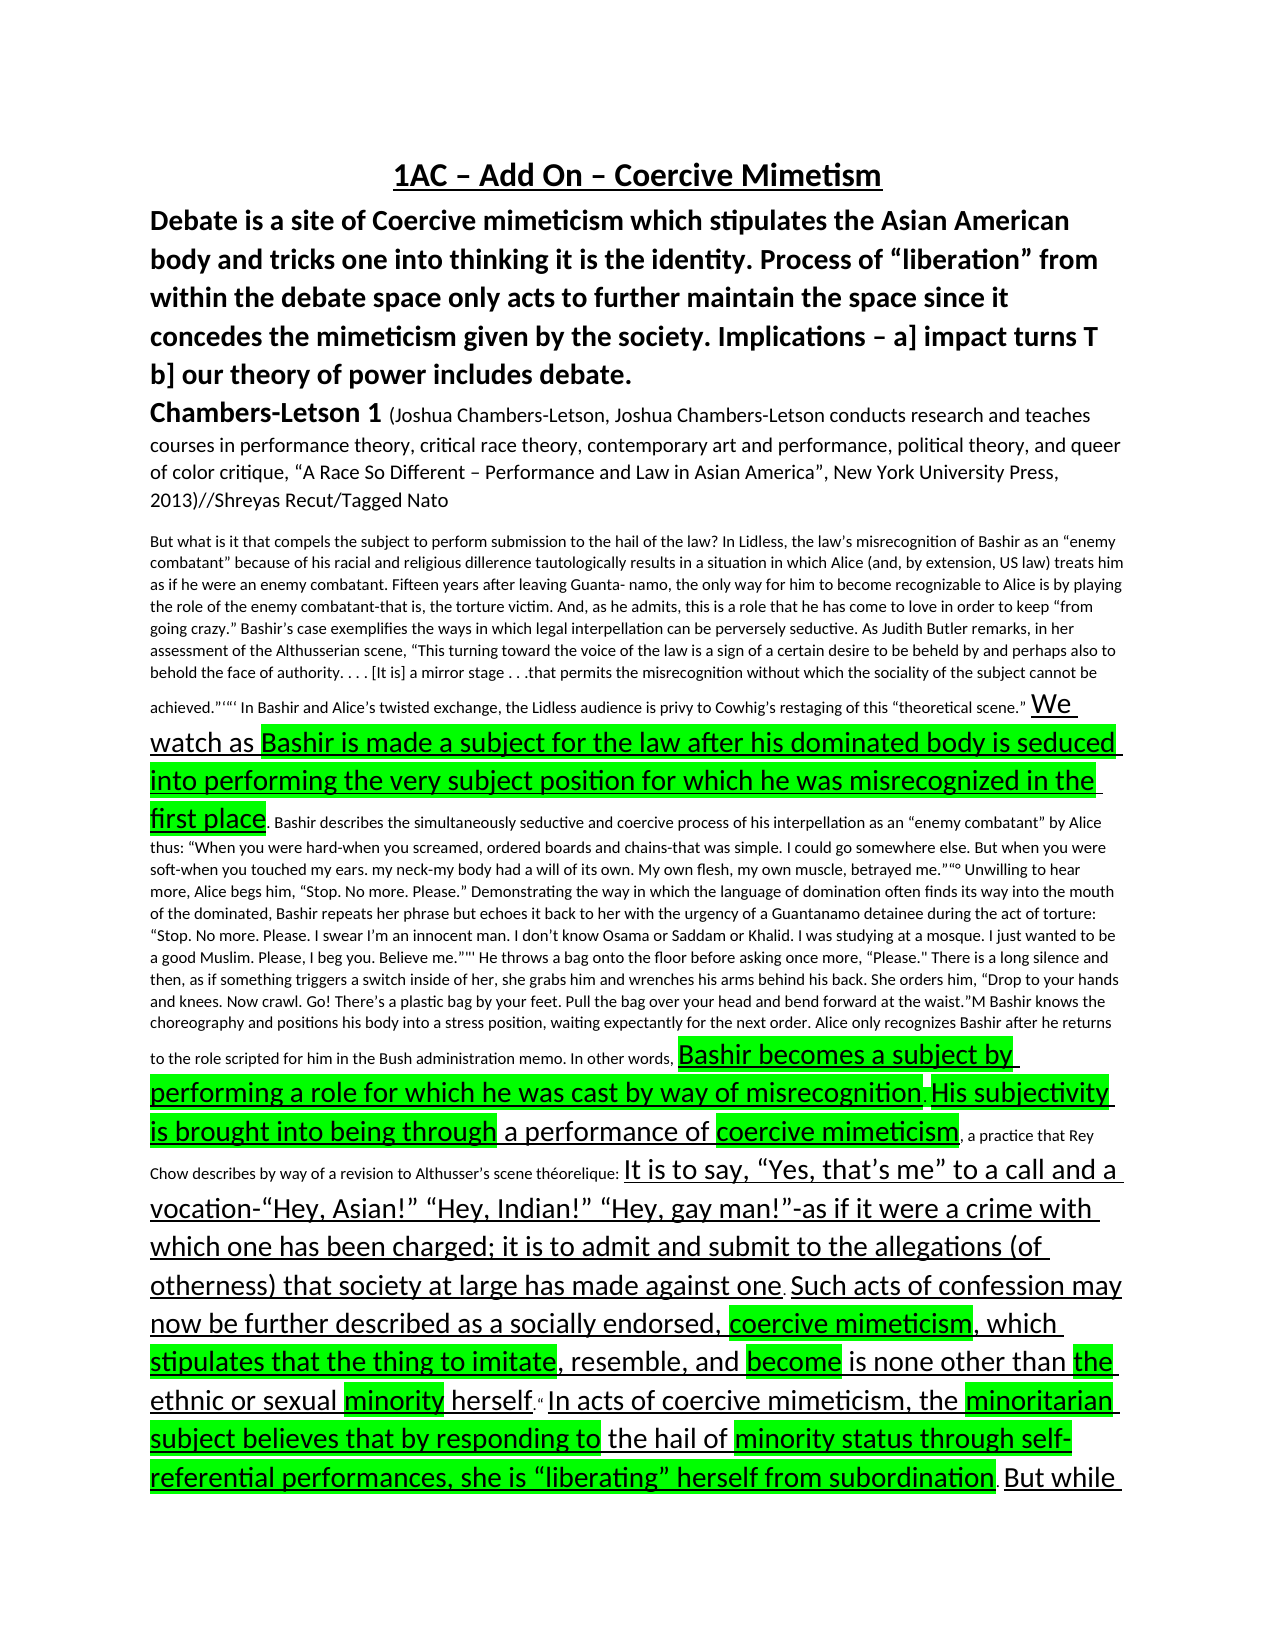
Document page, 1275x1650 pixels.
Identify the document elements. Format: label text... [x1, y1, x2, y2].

subtitle 1AC – Add On – Coercive Mimetism [150, 154, 1125, 195]
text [150, 531, 1125, 1494]
subtitle Debate is a site of Coercive mimeticism which stipulates the Asian American body and tricks one into thinking it is the identity. Process of “liberation” from within the debate space only acts to further maintain the space since it concedes the mimeticism given by the society. Implications – a] impact turns T b] our theory of power includes debate. [150, 202, 1125, 392]
text Chambers-Letson 1 (Joshua Chambers-Letson, Joshua Chambers-Letson conducts research and teaches courses in performance theory, critical race theory, contemporary art and performance, political theory, and queer of color critique, “A Race So Different – Performance and Law in Asian America”, New York University Press, 2013)//Shreyas Recut/Tagged Nato [150, 394, 1125, 512]
